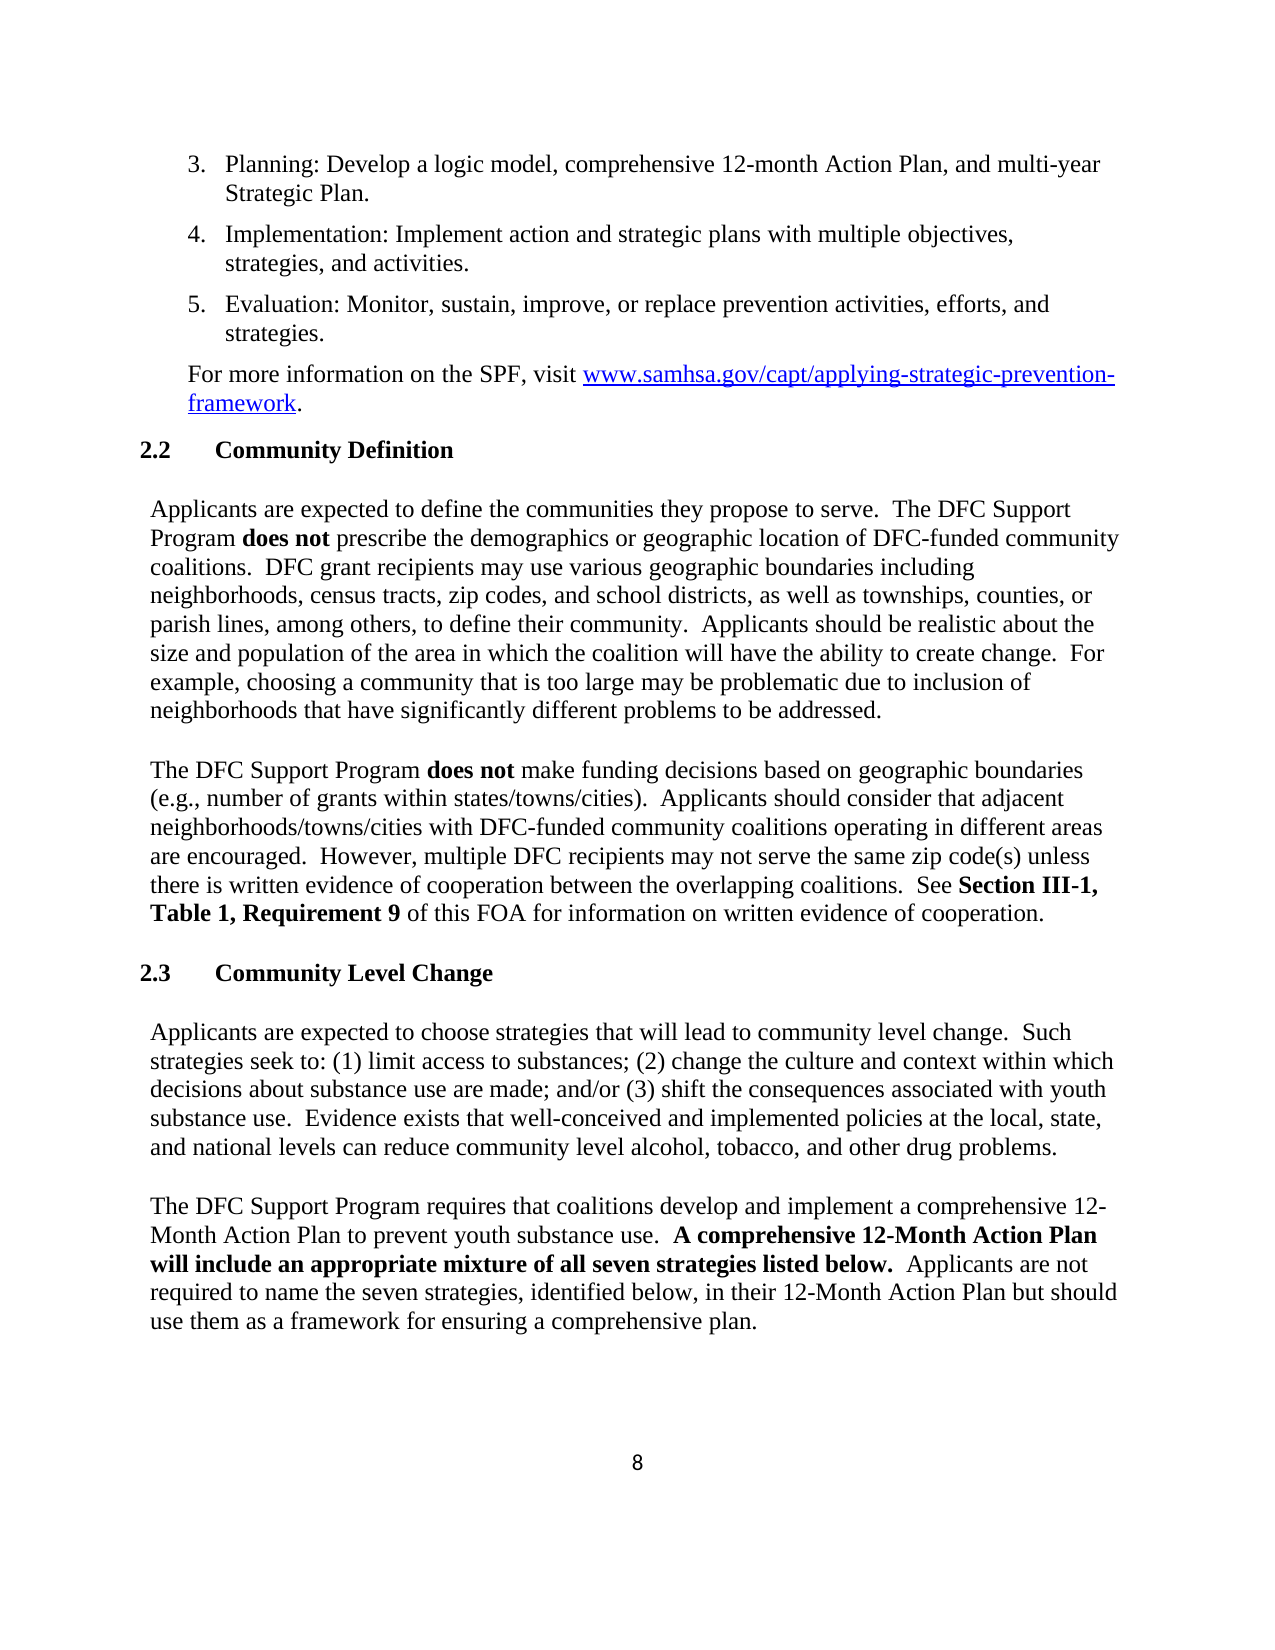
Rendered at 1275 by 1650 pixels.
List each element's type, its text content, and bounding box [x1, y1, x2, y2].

list Implementation: Implement action and strategic plans with multiple objectives, strategies, and activities. [187, 219, 1032, 277]
list Planning: Develop a logic model, comprehensive 12-month Action Plan, and multi-year Strategic Plan. [187, 149, 1110, 207]
subtitle Community Level Change [139, 958, 1135, 986]
text Applicants are expected to define the communities they propose to serve. The DFC Support Program does not prescribe the demographics or geographic location of DFC-funded community coalitions. DFC grant recipients may use various geographic boundaries including neighborhoods, census tracts, zip codes, and school districts, as well as townships, counties, or parish lines, among others, to define their community. Applicants should be realistic about the size and population of the area in which the coalition will have the ability to create change. For example, choosing a community that is too large may be problematic due to inclusion of neighborhoods that have significantly different problems to be addressed. [150, 494, 1123, 724]
text Applicants are expected to choose strategies that will lead to community level change. Such strategies seek to: (1) limit access to substances; (2) change the culture and context within which decisions about substance use are made; and/or (3) shift the consequences associated with youth substance use. Evidence exists that well-conceived and implemented policies at the local, state, and national levels can reduce community level alcohol, tobacco, and other drug problems. [150, 1017, 1123, 1161]
text The DFC Support Program requires that coalitions develop and implement a comprehensive 12- Month Action Plan to prevent youth substance use. A comprehensive 12-Month Action Plan will include an appropriate mixture of all seven strategies listed below. Applicants are not required to name the seven strategies, identified below, in their 12-Month Action Plan but should use them as a framework for ensuring a comprehensive plan. [150, 1191, 1123, 1335]
subtitle Community Definition [139, 435, 1135, 464]
text The DFC Support Program does not make funding decisions based on geographic boundaries (e.g., number of grants within states/towns/cities). Applicants should consider that adjacent neighborhoods/towns/cities with DFC-funded community coalitions operating in different areas are encouraged. However, multiple DFC recipients may not serve the same zip code(s) unless there is written evidence of cooperation between the overlapping coalitions. See Section III-1, Table 1, Requirement 9 of this FOA for information on written evidence of cooperation. [150, 755, 1123, 927]
list Evaluation: Monitor, sustain, improve, or replace prevention activities, efforts, and strategies. [187, 289, 1063, 347]
text For more information on the SPF, visit www.samhsa.gov/capt/applying-strategic-prevention- framework. [187, 359, 1123, 417]
